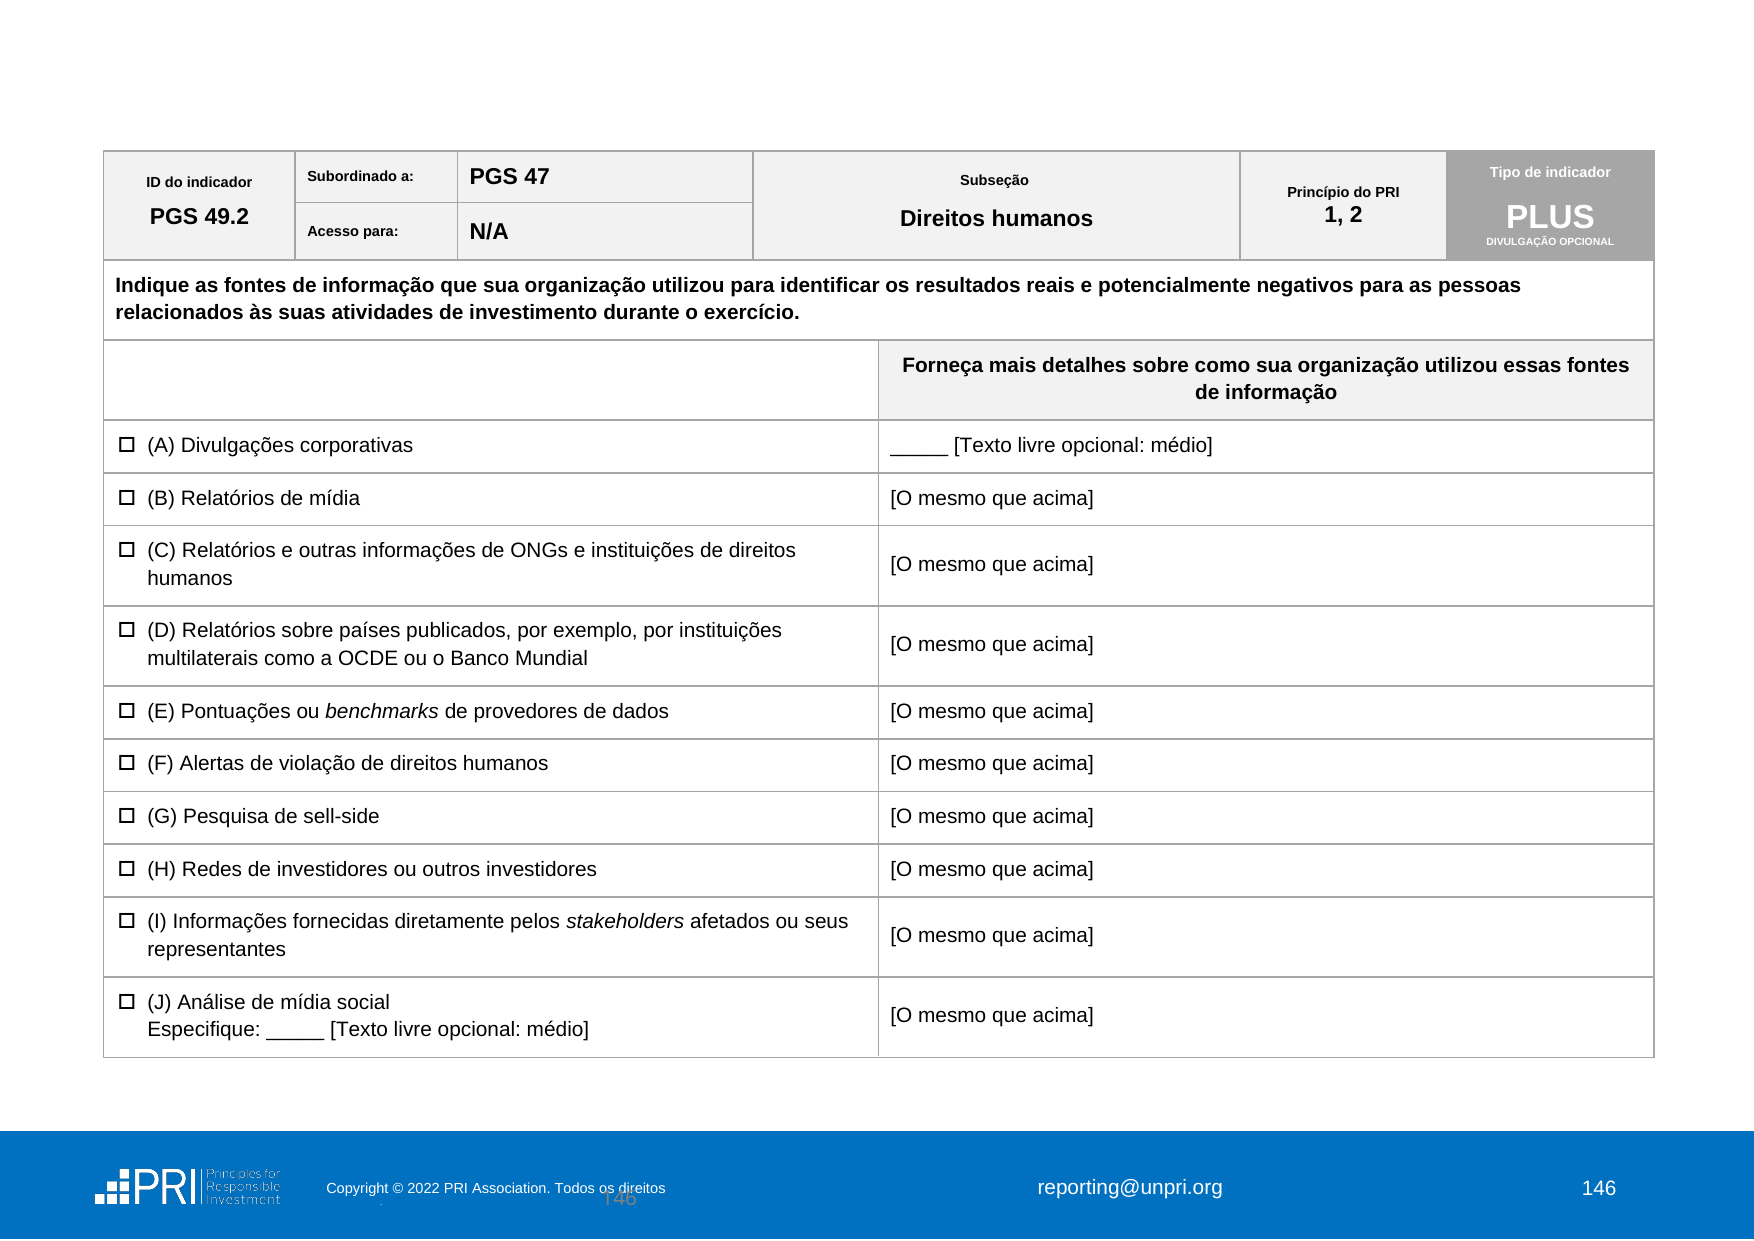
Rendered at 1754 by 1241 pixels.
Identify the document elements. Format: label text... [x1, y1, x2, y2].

table_header Princípio do PRI 1, 2 [1241, 152, 1446, 259]
table_header ID do indicador PGS 49.2 [104, 152, 294, 259]
table_header PGS 47 [458, 152, 752, 201]
table_cell [O mesmo que acima] [879, 526, 1653, 605]
table_cell (E) Pontuações ou benchmarks de provedores de dados [104, 687, 878, 738]
table_cell [O mesmo que acima] [879, 687, 1653, 738]
table_cell (I) Informações fornecidas diretamente pelos stakeholders afetados ou seus representantes [104, 898, 878, 976]
table_cell (B) Relatórios de mídia [104, 474, 878, 525]
table_header Subseção Direitos humanos [754, 152, 1239, 259]
table_cell [O mesmo que acima] [879, 898, 1653, 976]
table_cell [O mesmo que acima] [879, 474, 1653, 525]
table_cell Acesso para: [296, 203, 457, 259]
table_header Tipo de indicador PLUS DIVULGAÇÃO OPCIONAL [1447, 152, 1653, 259]
table_cell (J) Análise de mídia social Especifique: _____ [Texto livre opcional: médio] [104, 978, 878, 1056]
table_cell [O mesmo que acima] [879, 792, 1653, 843]
table_cell Forneça mais detalhes sobre como sua organização utilizou essas fontes de informação [879, 341, 1653, 419]
table_header Subordinado a: [296, 152, 457, 201]
picture [92, 1166, 282, 1207]
table_cell _____ [Texto livre opcional: médio] [879, 421, 1653, 472]
table_cell [O mesmo que acima] [879, 740, 1653, 791]
table_cell [O mesmo que acima] [879, 607, 1653, 685]
table_cell (G) Pesquisa de sell-side [104, 792, 878, 843]
table_cell (A) Divulgações corporativas [104, 421, 878, 472]
table_cell N/A [458, 203, 752, 259]
table_cell [O mesmo que acima] [879, 978, 1653, 1056]
table_cell [O mesmo que acima] [879, 845, 1653, 896]
table_cell (C) Relatórios e outras informações de ONGs e instituições de direitos humanos [104, 526, 878, 605]
table_cell (D) Relatórios sobre países publicados, por exemplo, por instituições multilaterais como a OCDE ou o Banco Mundial [104, 607, 878, 685]
table_cell (H) Redes de investidores ou outros investidores [104, 845, 878, 896]
table_cell Indique as fontes de informação que sua organização utilizou para identificar os resultados reais e potencialmente negativos para as pessoas relacionados às suas atividades de investimento durante o exercício. [104, 261, 1653, 339]
table_cell [104, 341, 878, 419]
table_cell (F) Alertas de violação de direitos humanos [104, 740, 878, 791]
